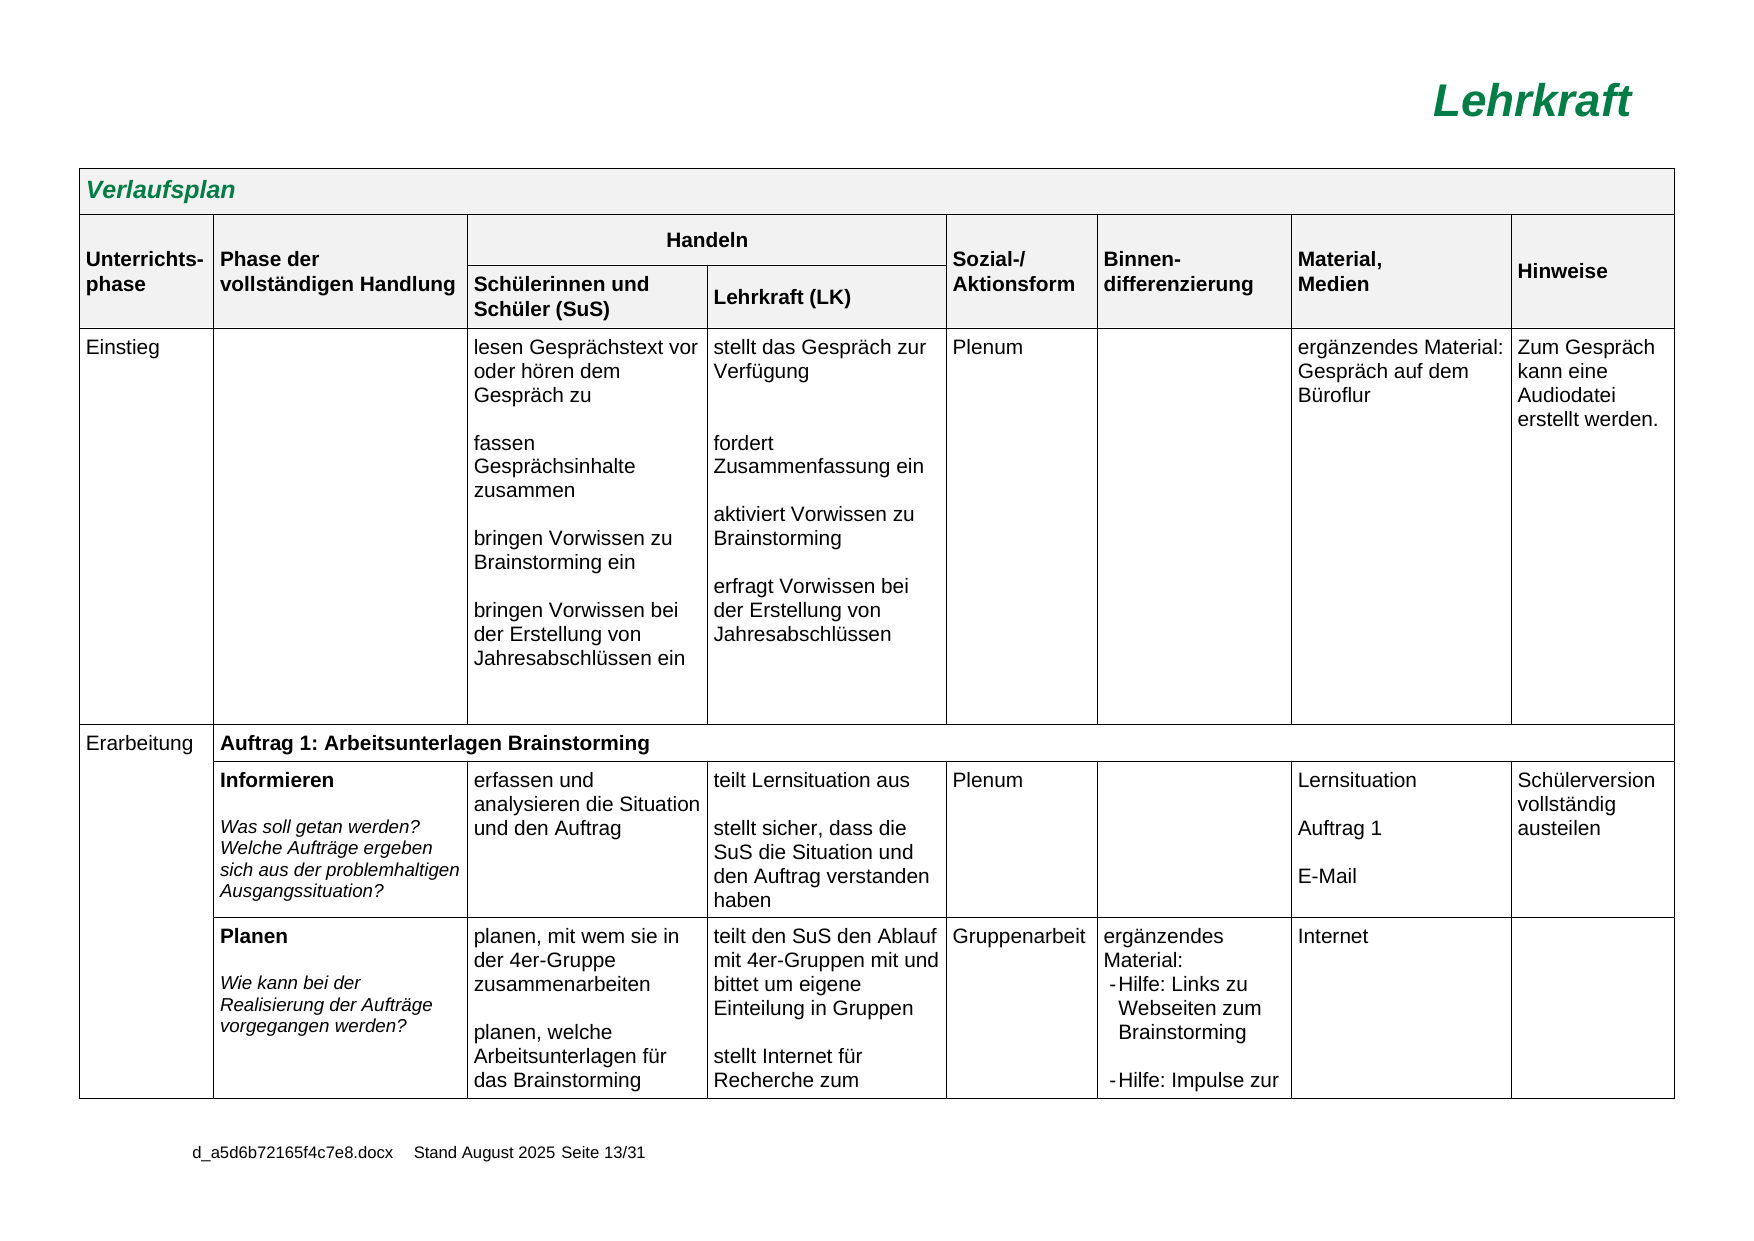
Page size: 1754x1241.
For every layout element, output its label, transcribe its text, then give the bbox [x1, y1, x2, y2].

table_cell erfassen und analysieren die Situation und den Auftrag [468, 762, 707, 917]
table_cell Material, Medien [1292, 215, 1511, 327]
table_cell Internet [1292, 918, 1511, 1098]
table_cell Plenum [947, 329, 1097, 724]
table_cell Schülerinnen und Schüler (SuS) [468, 266, 707, 327]
table_cell Lernsituation Auftrag 1 E-Mail [1292, 762, 1511, 917]
table_cell Binnen- differenzierung [1098, 215, 1291, 327]
table_cell Hinweise [1512, 215, 1674, 327]
table_cell Einstieg [80, 329, 213, 724]
table_cell [1098, 329, 1291, 724]
table_cell ergänzendes Material: Gespräch auf dem Büroflur [1292, 329, 1511, 724]
table_cell Handeln [468, 215, 946, 264]
table_cell Informieren Was soll getan werden? Welche Aufträge ergeben sich aus der problemhaltigen Ausgangssituation? [214, 762, 467, 917]
table_cell Schülerversion vollständig austeilen [1512, 762, 1674, 917]
table_cell teilt Lernsituation aus stellt sicher, dass die SuS die Situation und den Auftrag verstanden haben [708, 762, 946, 917]
table_cell stellt das Gespräch zur Verfügung fordert Zusammenfassung ein aktiviert Vorwissen zu Brainstorming erfragt Vorwissen bei der Erstellung von Jahresabschlüssen [708, 329, 946, 724]
table_cell Gruppenarbeit [947, 918, 1097, 1098]
table_cell Lehrkraft (LK) [708, 266, 946, 327]
table_cell lesen Gesprächstext vor oder hören dem Gespräch zu fassen Gesprächsinhalte zusammen bringen Vorwissen zu Brainstorming ein bringen Vorwissen bei der Erstellung von Jahresabschlüssen ein [468, 329, 707, 724]
table_cell Auftrag 1: Arbeitsunterlagen Brainstorming [214, 725, 1674, 761]
table_cell [1512, 918, 1674, 1098]
table_cell [1098, 762, 1291, 917]
table_cell Unterrichts-phase [80, 215, 213, 327]
table_cell Erarbeitung [80, 725, 213, 1098]
table_cell Sozial-/ Aktionsform [947, 215, 1097, 327]
table_cell Zum Gespräch kann eine Audiodatei erstellt werden. [1512, 329, 1674, 724]
table_cell Phase der vollständigen Handlung [214, 215, 467, 327]
table_cell [214, 329, 467, 724]
table_cell Plenum [947, 762, 1097, 917]
table_cell Planen Wie kann bei der Realisierung der Aufträge vorgegangen werden? [214, 918, 467, 1098]
table_header Verlaufsplan [80, 169, 1674, 214]
